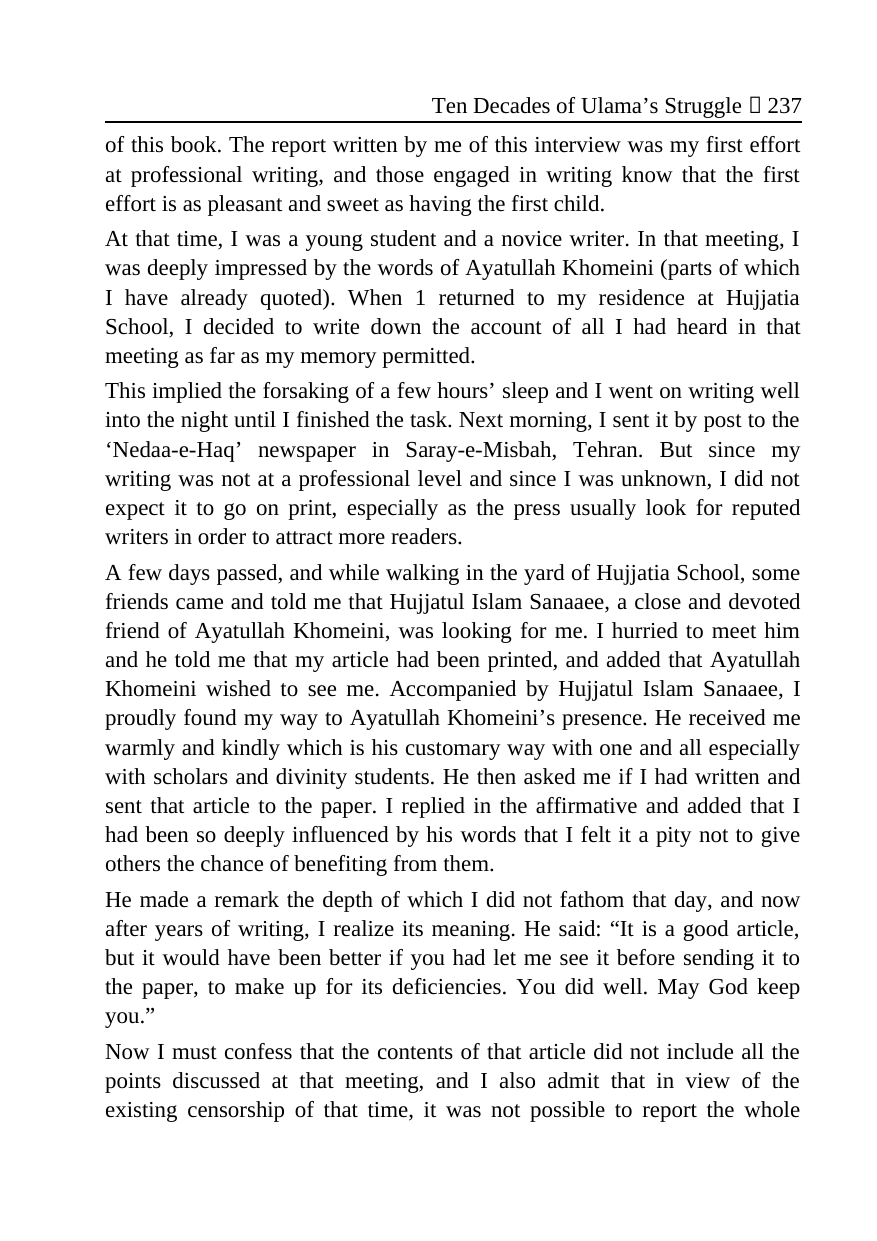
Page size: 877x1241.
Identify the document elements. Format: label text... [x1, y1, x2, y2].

text This implied the forsaking of a few hours’ sleep and I went on writing well into the night until I finished the task. Next morning, I sent it by post to the ‘Nedaa-e-Haq’ newspaper in Saray-e-Misbah, Tehran. But since my writing was not at a professional level and since I was unknown, I did not expect it to go on print, especially as the press usually look for reputed writers in order to attract more readers. [105, 375, 802, 550]
text He made a remark the depth of which I did not fathom that day, and now after years of writing, I realize its meaning. He said: “It is a good article, but it would have been better if you had let me see it before sending it to the paper, to make up for its deficiencies. You did well. May God keep you.” [105, 884, 802, 1029]
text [105, 1036, 802, 1123]
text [105, 129, 802, 217]
text A few days passed, and while walking in the yard of Hujjatia School, some friends came and told me that Hujjatul Islam Sanaaee, a close and devoted friend of Ayatullah Khomeini, was looking for me. I hurried to meet him and he told me that my article had been printed, and added that Ayatullah Khomeini wished to see me. Accompanied by Hujjatul Islam Sanaaee, I proudly found my way to Ayatullah Khomeini’s presence. He received me warmly and kindly which is his customary way with one and all especially with scholars and divinity students. He then asked me if I had written and sent that article to the paper. I replied in the affirmative and added that I had been so deeply influenced by his words that I felt it a pity not to give others the chance of benefiting from them. [105, 557, 802, 877]
text At that time, I was a young student and a novice writer. In that meeting, I was deeply impressed by the words of Ayatullah Khomeini (parts of which I have already quoted). When 1 returned to my residence at Hujjatia School, I decided to write down the account of all I had heard in that meeting as far as my memory permitted. [105, 223, 802, 369]
